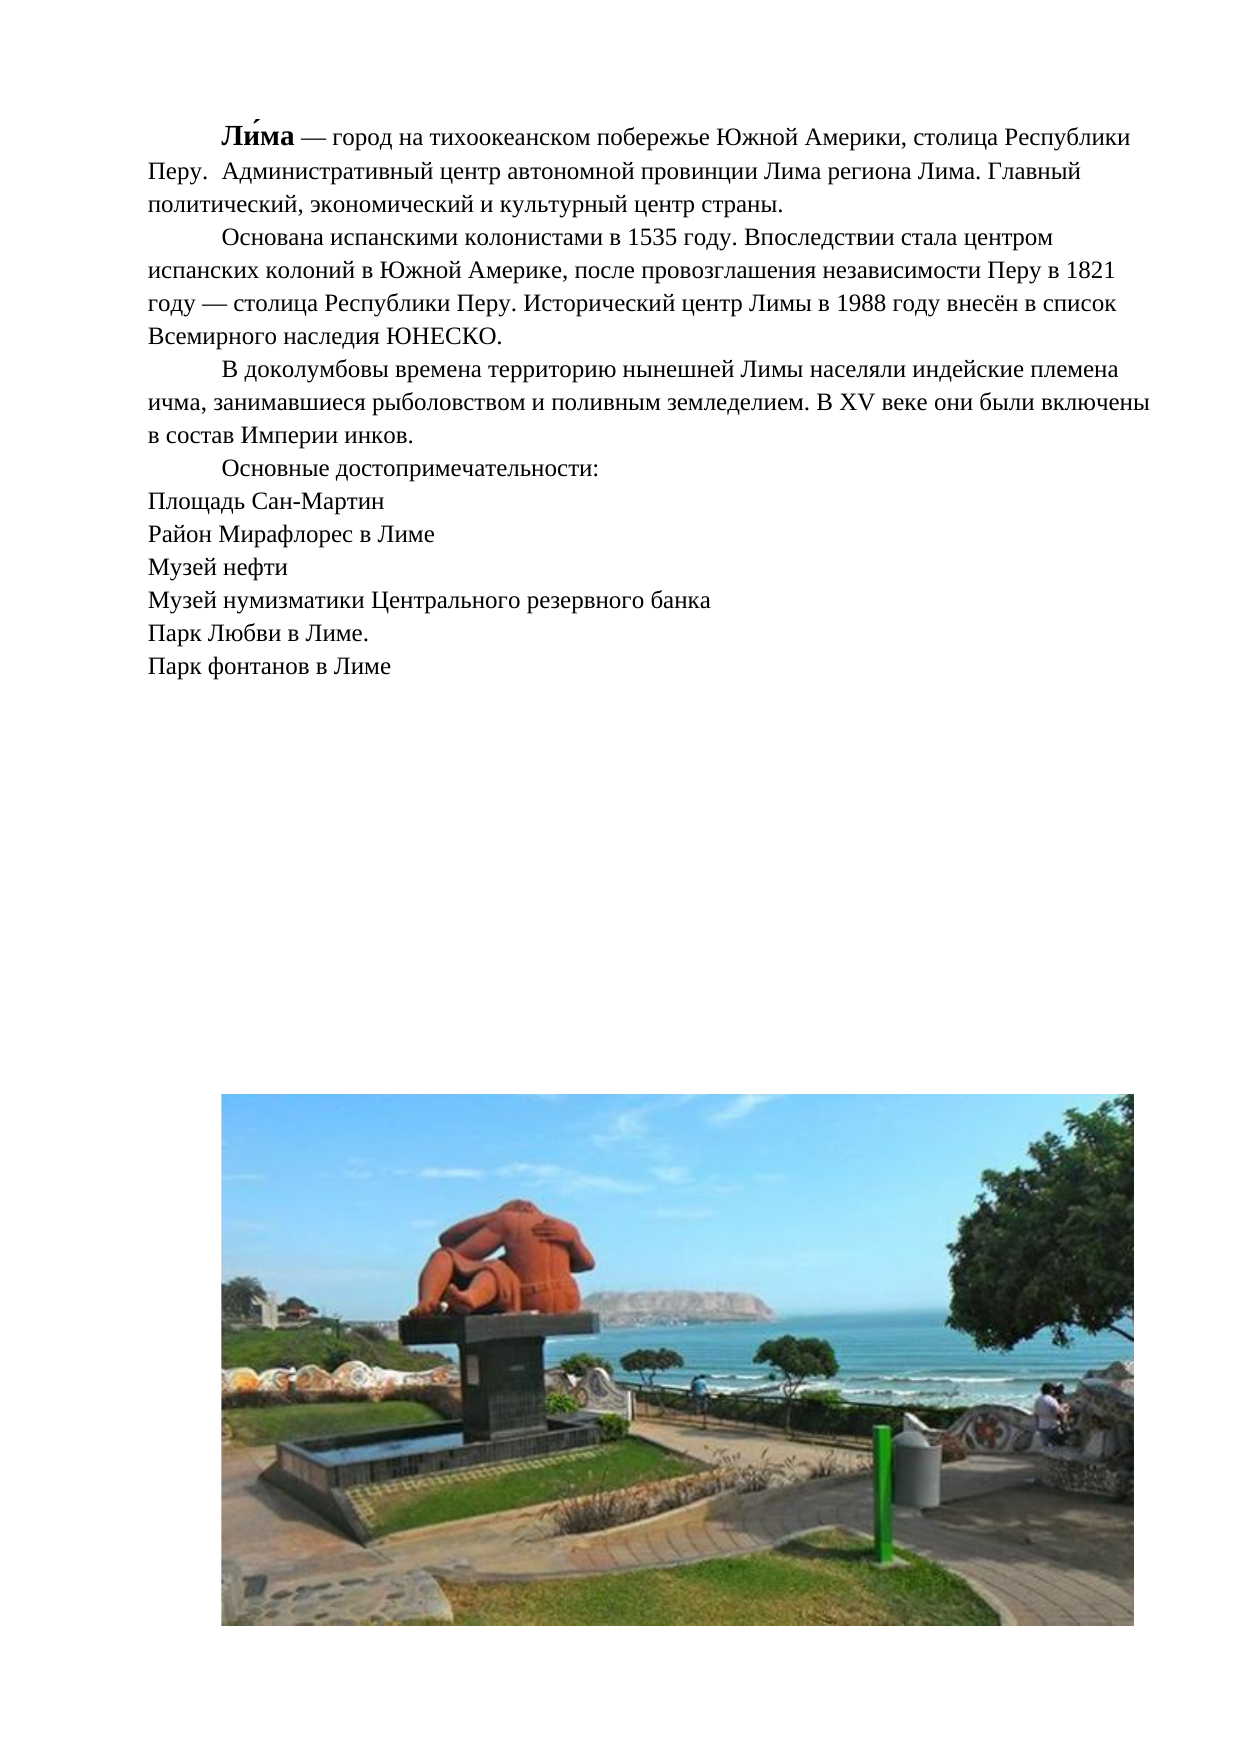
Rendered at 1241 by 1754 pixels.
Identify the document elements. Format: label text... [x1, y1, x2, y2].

text Основные достопримечательности: [148, 453, 1167, 482]
text Ли́ма — город на тихоокеанском побережье Южной Америки, столица Республики Перу. Административный центр автономной провинции Лима региона Лима. Главный политический, экономический и культурный центр страны. [148, 118, 1167, 218]
picture [221, 1094, 1134, 1626]
text Площадь Сан-Мартин [148, 486, 1167, 515]
text Парк Любви в Лиме. [148, 618, 1167, 647]
text Музей нефти [148, 552, 1167, 581]
text Музей нумизматики Центрального резервного банка [148, 585, 1167, 614]
text В доколумбовы времена территорию нынешней Лимы населяли индейские племена ичма, занимавшиеся рыболовством и поливным земледелием. В XV веке они были включены в состав Империи инков. [148, 354, 1167, 449]
text Основана испанскими колонистами в 1535 году. Впоследствии стала центром испанских колоний в Южной Америке, после провозглашения независимости Перу в 1821 году — столица Республики Перу. Исторический центр Лимы в 1988 году внесён в список Всемирного наследия ЮНЕСКО. [148, 222, 1167, 350]
text Парк фонтанов в Лиме [148, 651, 1167, 680]
text Район Мирафлорес в Лиме [148, 519, 1167, 548]
